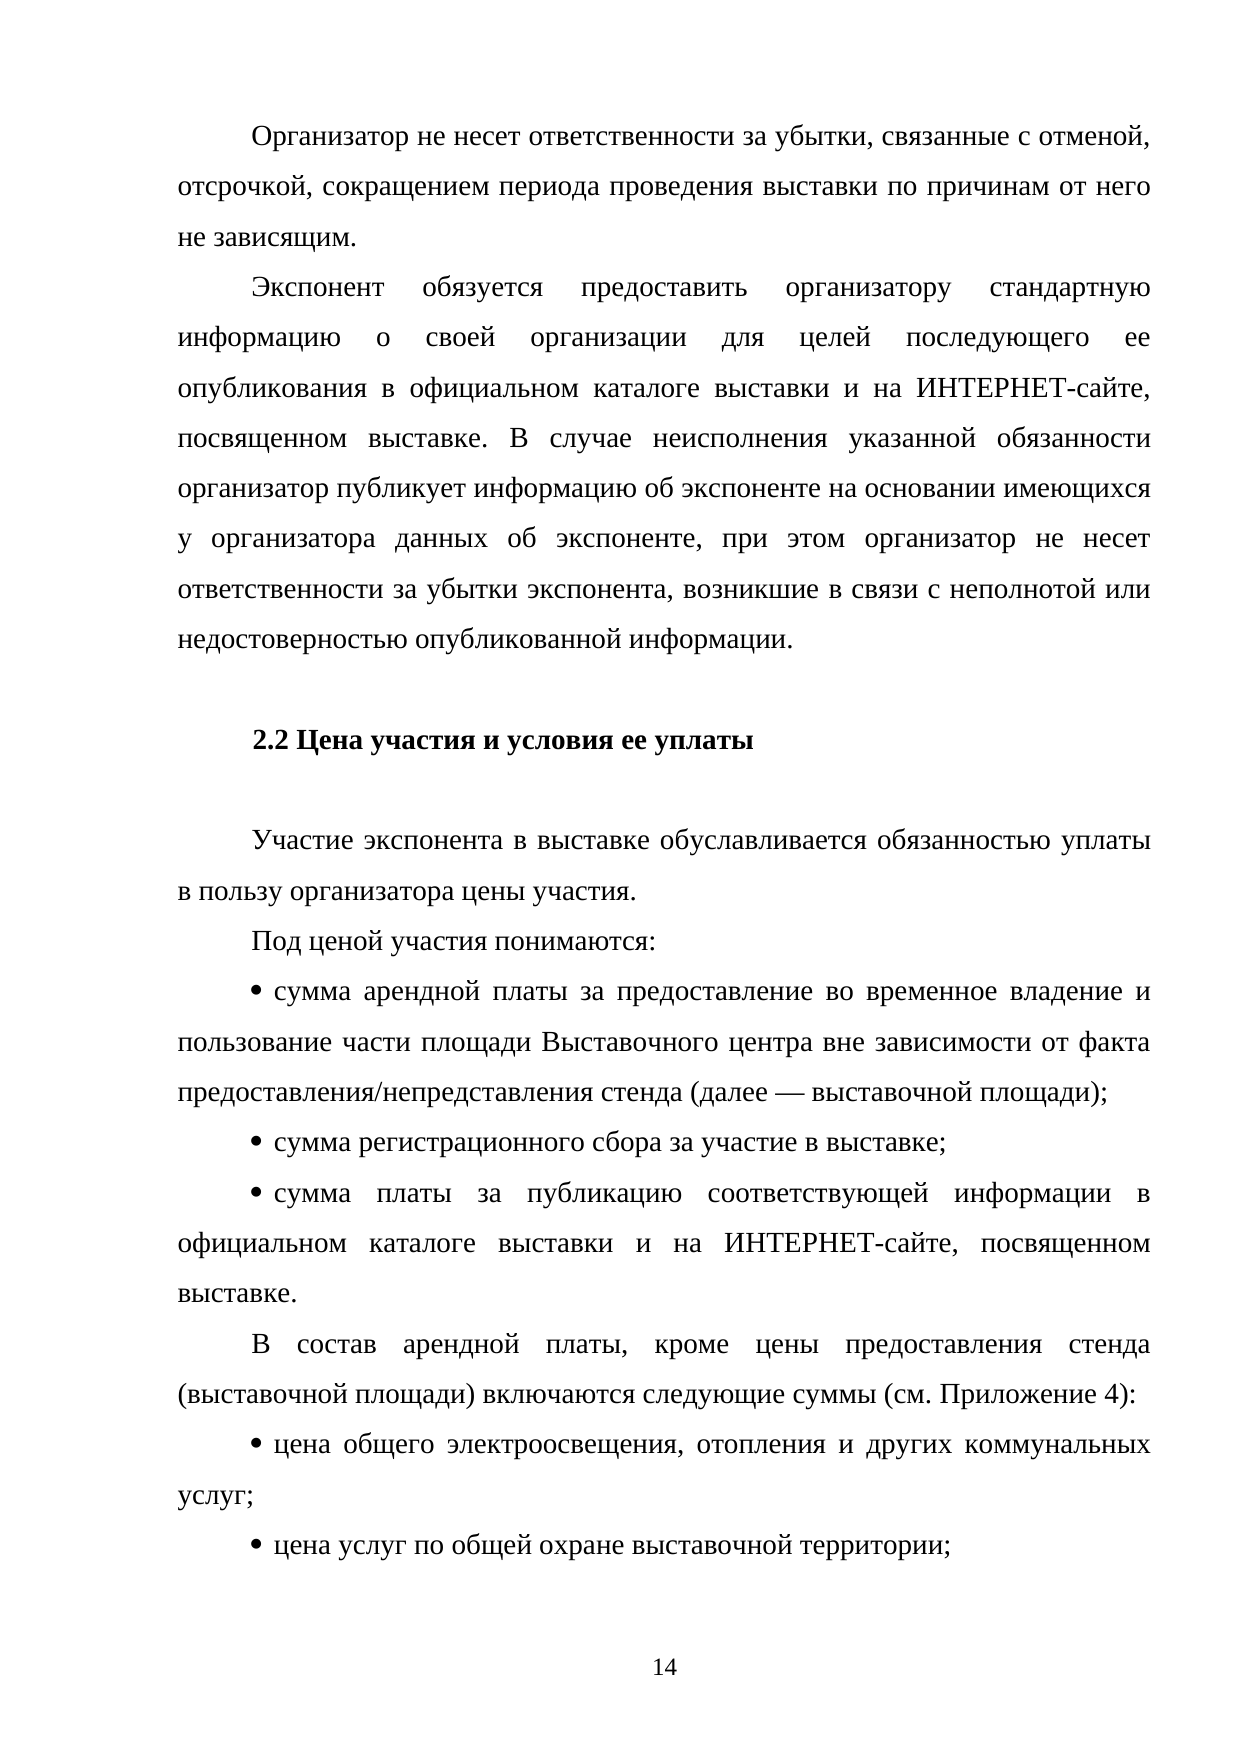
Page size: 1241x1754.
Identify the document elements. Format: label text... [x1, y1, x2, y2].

list сумма платы за публикацию соответствующей информации в официальном каталоге выставки и на ИНТЕРНЕТ-сайте, посвященном выставке. [177, 1175, 1152, 1309]
list сумма регистрационного сбора за участие в выставке; [177, 1124, 1152, 1158]
list цена услуг по общей охране выставочной территории; [177, 1527, 1152, 1561]
text Под ценой участия понимаются: [177, 923, 1152, 957]
text Экспонент обязуется предоставить организатору стандартную информацию о своей организации для целей последующего ее опубликования в официальном каталоге выставки и на ИНТЕРНЕТ-сайте, посвященном выставке. В случае неисполнения указанной обязанности организатор публикует информацию об экспоненте на основании имеющихся у организатора данных об экспоненте, при этом организатор не несет ответственности за убытки экспонента, возникшие в связи с неполнотой или недостоверностью опубликованной информации. [177, 269, 1152, 655]
text Организатор не несет ответственности за убытки, связанные с отменой, отсрочкой, сокращением периода проведения выставки по причинам от него не зависящим. [177, 118, 1152, 252]
text 2.2 Цена участия и условия ее уплаты [177, 722, 1152, 755]
text В состав арендной платы, кроме цены предоставления стенда (выставочной площади) включаются следующие суммы (см. Приложение 4): [177, 1326, 1152, 1410]
list сумма арендной платы за предоставление во временное владение и пользование части площади Выставочного центра вне зависимости от факта предоставления/непредставления стенда (далее — выставочной площади); [177, 973, 1152, 1108]
list цена общего электроосвещения, отопления и других коммунальных услуг; [177, 1427, 1152, 1511]
text Участие экспонента в выставке обуславливается обязанностью уплаты в пользу организатора цены участия. [177, 822, 1152, 906]
